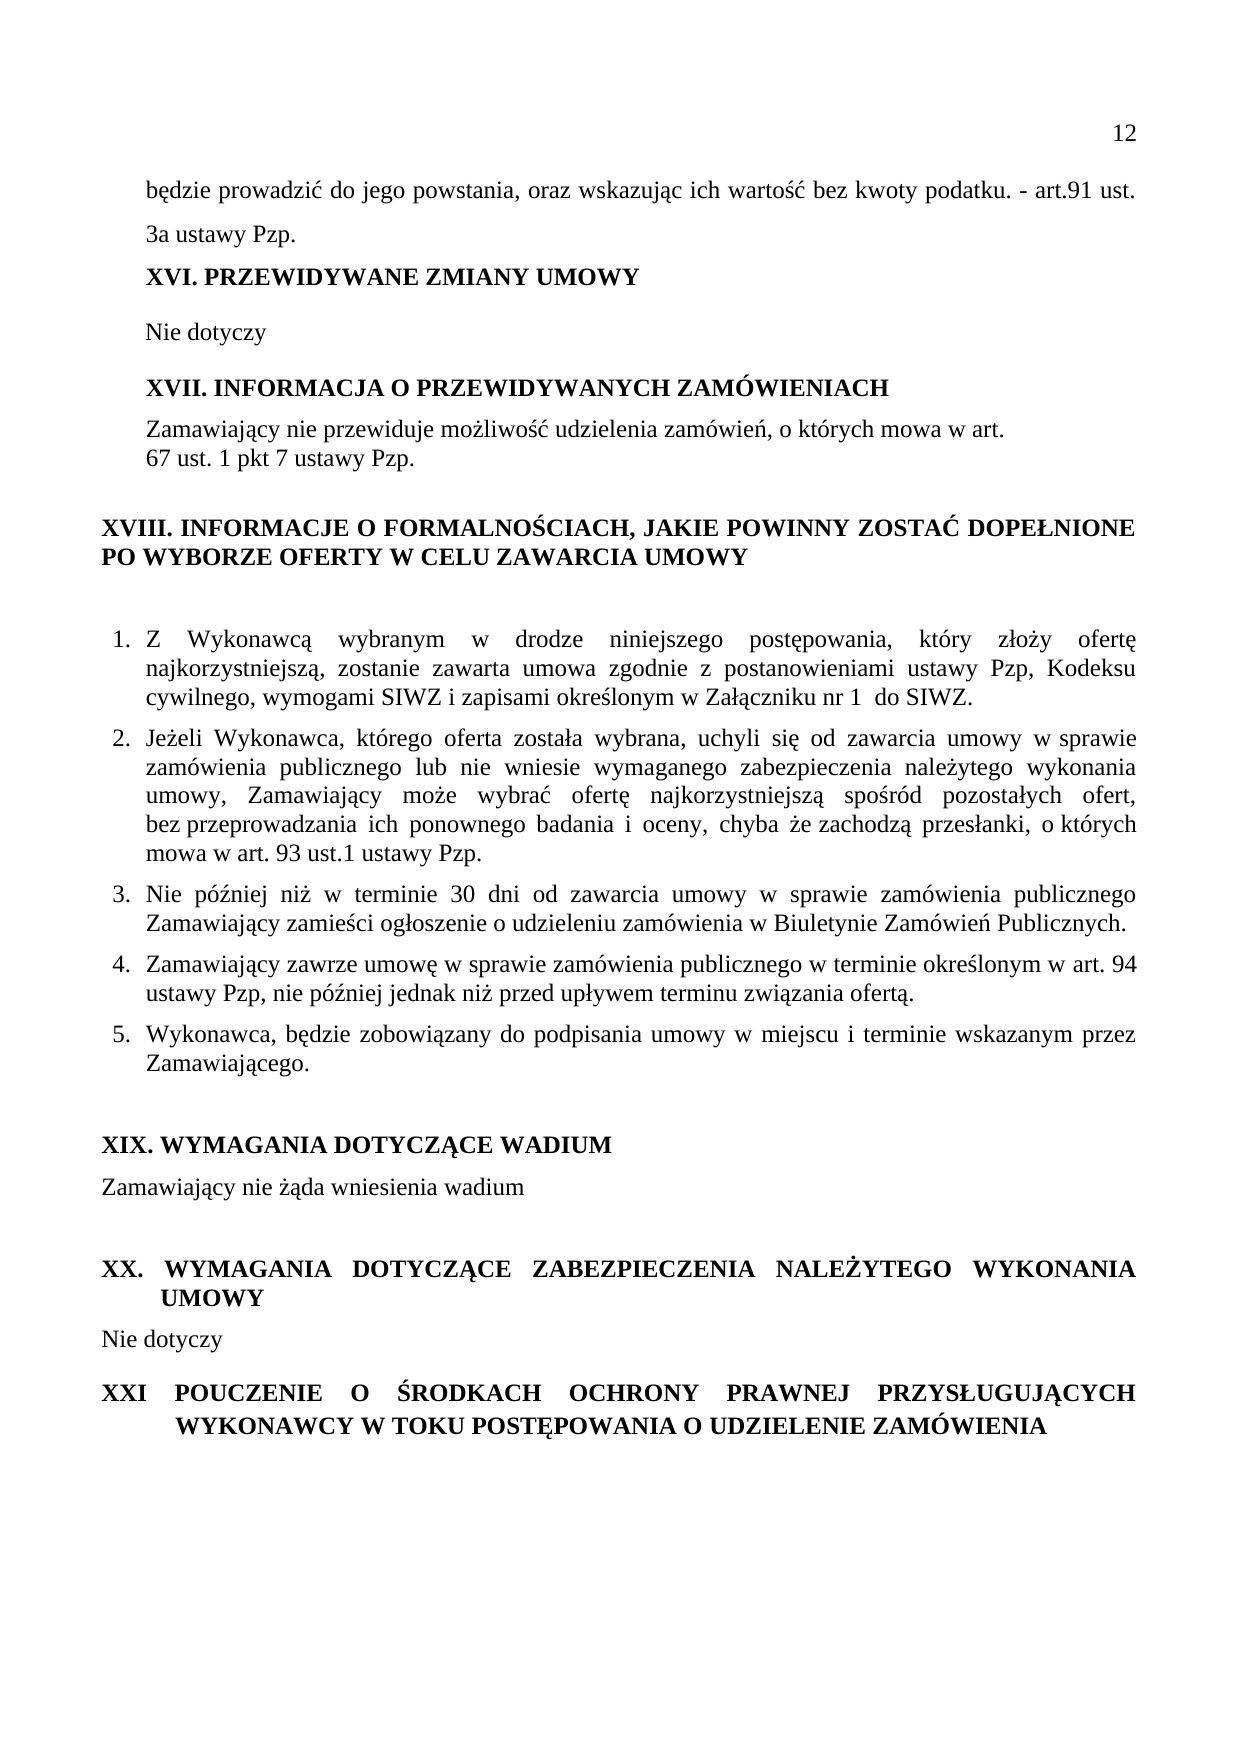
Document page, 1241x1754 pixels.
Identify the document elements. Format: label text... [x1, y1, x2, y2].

list Nie dotyczy [101, 317, 1137, 346]
list Jeżeli Wykonawca, którego oferta została wybrana, uchyli się od zawarcia umowy w sprawie zamówienia publicznego lub nie wniesie wymaganego zabezpieczenia należytego wykonania umowy, Zamawiający może wybrać ofertę najkorzystniejszą spośród pozostałych ofert, bez przeprowadzania ich ponownego badania i oceny, chyba że zachodzą przesłanki, o których mowa w art. 93 ust.1 ustawy Pzp. [131, 723, 1137, 867]
text XX. WYMAGANIA DOTYCZĄCE ZABEZPIECZENIA NALEŻYTEGO WYKONANIA UMOWY [101, 1254, 1137, 1312]
text XVI. PRZEWIDYWANE ZMIANY UMOWY [146, 262, 1137, 291]
text XVIII. INFORMACJE O FORMALNOŚCIACH, JAKIE POWINNY ZOSTAĆ DOPEŁNIONE PO WYBORZE OFERTY W CELU ZAWARCIA UMOWY [101, 513, 1137, 571]
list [131, 176, 1137, 247]
list Z Wykonawcą wybranym w drodze niniejszego postępowania, który złoży ofertę najkorzystniejszą, zostanie zawarta umowa zgodnie z postanowieniami ustawy Pzp, Kodeksu cywilnego, wymogami SIWZ i zapisami określonym w Załączniku nr 1 do SIWZ. [131, 624, 1137, 711]
text Nie dotyczy [101, 1324, 1137, 1353]
list Nie później niż w terminie 30 dni od zawarcia umowy w sprawie zamówienia publicznego Zamawiający zamieści ogłoszenie o udzieleniu zamówienia w Biuletynie Zamówień Publicznych. [131, 879, 1137, 937]
list Wykonawca, będzie zobowiązany do podpisania umowy w miejscu i terminie wskazanym przez Zamawiającego. [131, 1019, 1137, 1077]
text XXI POUCZENIE O ŚRODKACH OCHRONY PRAWNEJ PRZYSŁUGUJĄCYCH WYKONAWCY W TOKU POSTĘPOWANIA O UDZIELENIE ZAMÓWIENIA [101, 1378, 1137, 1440]
text Zamawiający nie żąda wniesienia wadium [101, 1172, 1137, 1201]
text XVII. INFORMACJA O PRZEWIDYWANYCH ZAMÓWIENIACH [101, 373, 1137, 402]
text 67 ust. 1 pkt 7 ustawy Pzp. [101, 443, 1137, 472]
text Zamawiający nie przewiduje możliwość udzielenia zamówień, o których mowa w art. [101, 414, 1137, 443]
text XIX. WYMAGANIA DOTYCZĄCE WADIUM [101, 1131, 1137, 1159]
list Zamawiający zawrze umowę w sprawie zamówienia publicznego w terminie określonym w art. 94 ustawy Pzp, nie później jednak niż przed upływem terminu związania ofertą. [131, 949, 1137, 1007]
